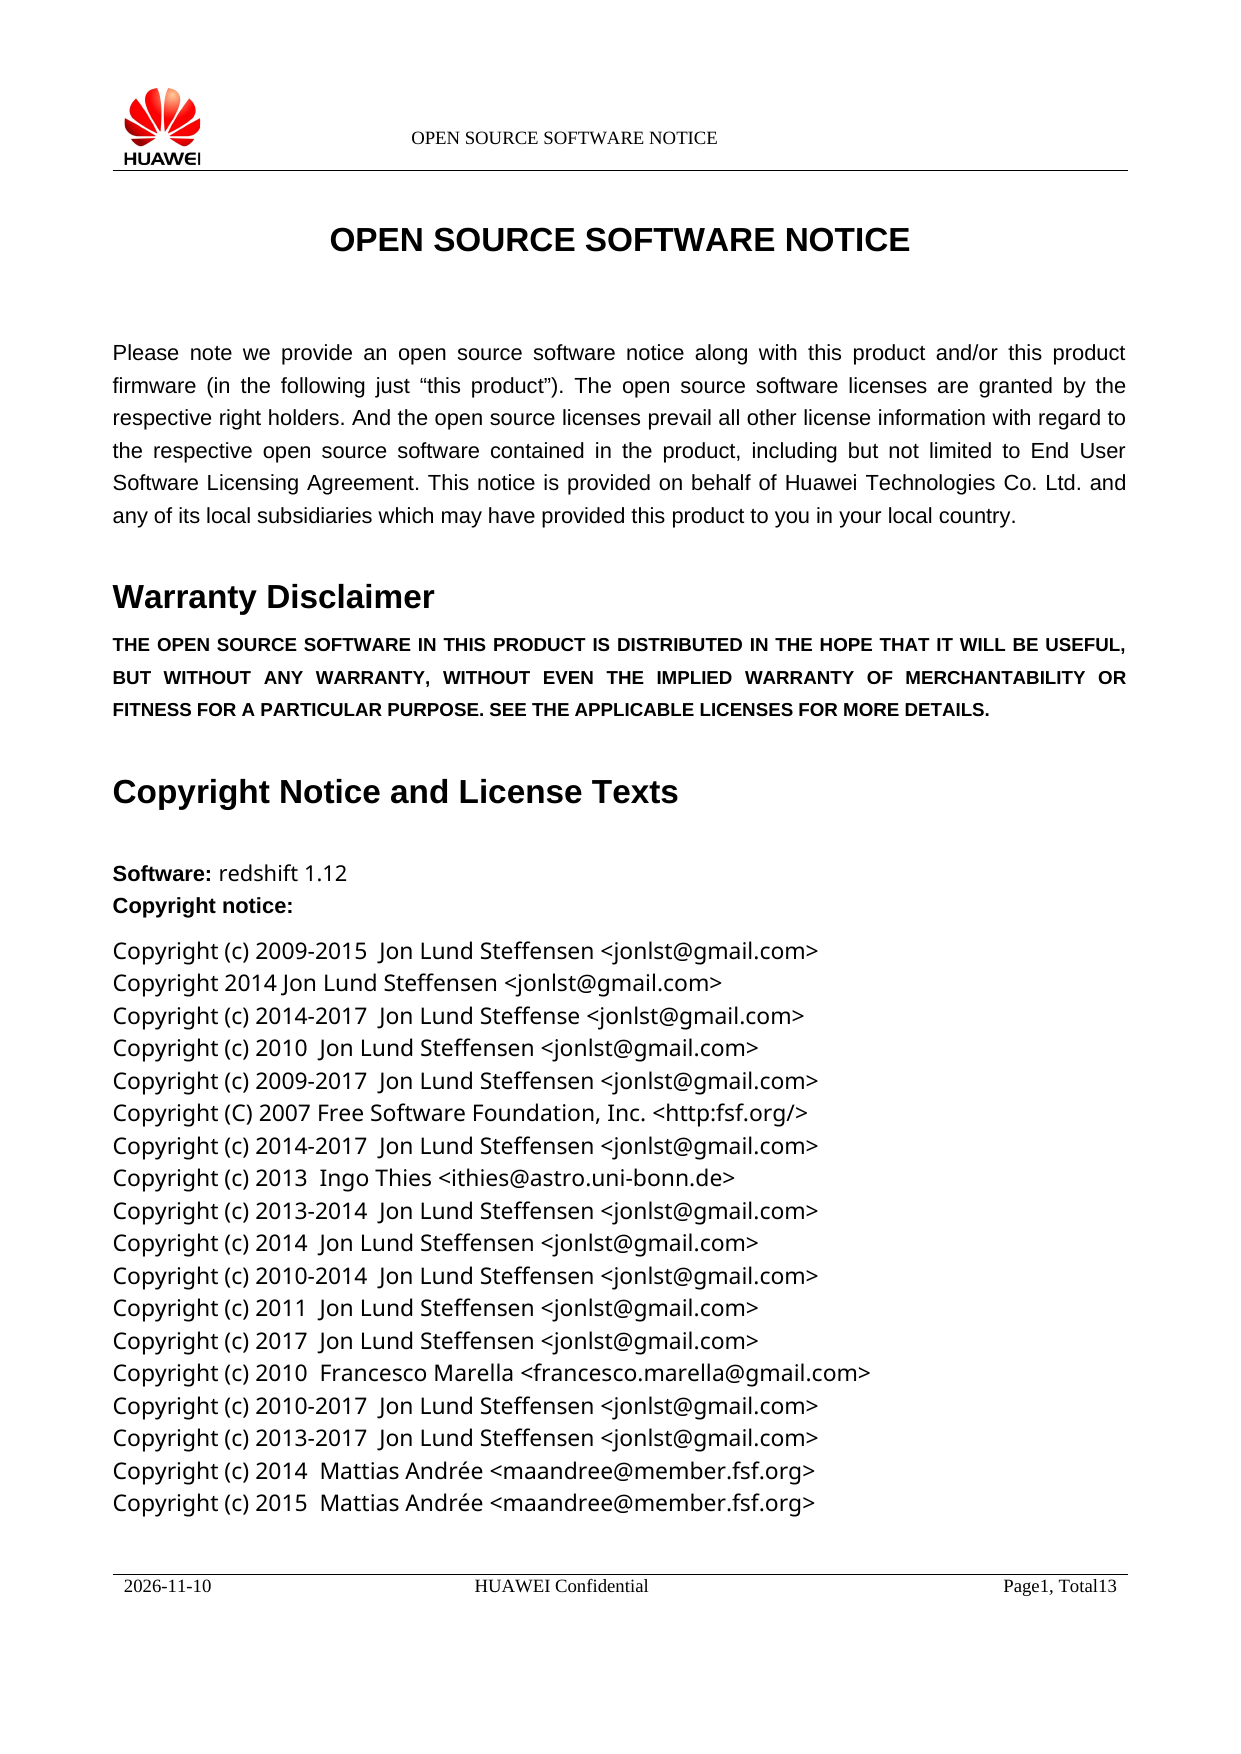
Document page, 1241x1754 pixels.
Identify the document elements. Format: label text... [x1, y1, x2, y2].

picture [124, 88, 201, 165]
text Please note we provide an open source software notice along with this product and/or this product firmware (in the following just “this product”). The open source software licenses are granted by the respective right holders. And the open source licenses prevail all other license information with regard to the respective open source software contained in the product, including but not limited to End User Software Licensing Agreement. This notice is provided on behalf of Huawei Technologies Co. Ltd. and any of its local subsidiaries which may have provided this product to you in your local country. [112, 336, 1128, 531]
text The open source software in this product is distributed in the hope that it will be useful, but WITHOUT ANY WARRANTY, without even the implied warranty of MERCHANTABILITY or FITNESS FOR A PARTICULAR PURPOSE. See the applicable licenses for more details. [112, 629, 1128, 726]
text Copyright (c) 2009-2015 Jon Lund Steffensen <jonlst@gmail.com> Copyright 2014 Jon Lund Steffensen <jonlst@gmail.com> Copyright (c) 2014-2017 Jon Lund Steffense <jonlst@gmail.com> Copyright (c) 2010 Jon Lund Steffensen <jonlst@gmail.com> Copyright (c) 2009-2017 Jon Lund Steffensen <jonlst@gmail.com> Copyright (C) 2007 Free Software Foundation, Inc. <http:fsf.org/> Copyright (c) 2014-2017 Jon Lund Steffensen <jonlst@gmail.com> Copyright (c) 2013 Ingo Thies <ithies@astro.uni-bonn.de> Copyright (c) 2013-2014 Jon Lund Steffensen <jonlst@gmail.com> Copyright (c) 2014 Jon Lund Steffensen <jonlst@gmail.com> Copyright (c) 2010-2014 Jon Lund Steffensen <jonlst@gmail.com> Copyright (c) 2011 Jon Lund Steffensen <jonlst@gmail.com> Copyright (c) 2017 Jon Lund Steffensen <jonlst@gmail.com> Copyright (c) 2010 Francesco Marella <francesco.marella@gmail.com> Copyright (c) 2010-2017 Jon Lund Steffensen <jonlst@gmail.com> Copyright (c) 2013-2017 Jon Lund Steffensen <jonlst@gmail.com> Copyright (c) 2014 Mattias Andrée <maandree@member.fsf.org> Copyright (c) 2015 Mattias Andrée <maandree@member.fsf.org> [112, 934, 1128, 1551]
text Copyright notice: [112, 889, 1128, 921]
text Warranty Disclaimer [112, 564, 1128, 629]
title Software: redshift 1.12 [112, 856, 1128, 889]
text OPEN SOURCE SOFTWARE NOTICE [112, 206, 1128, 271]
text Copyright Notice and License Texts [112, 759, 1128, 824]
